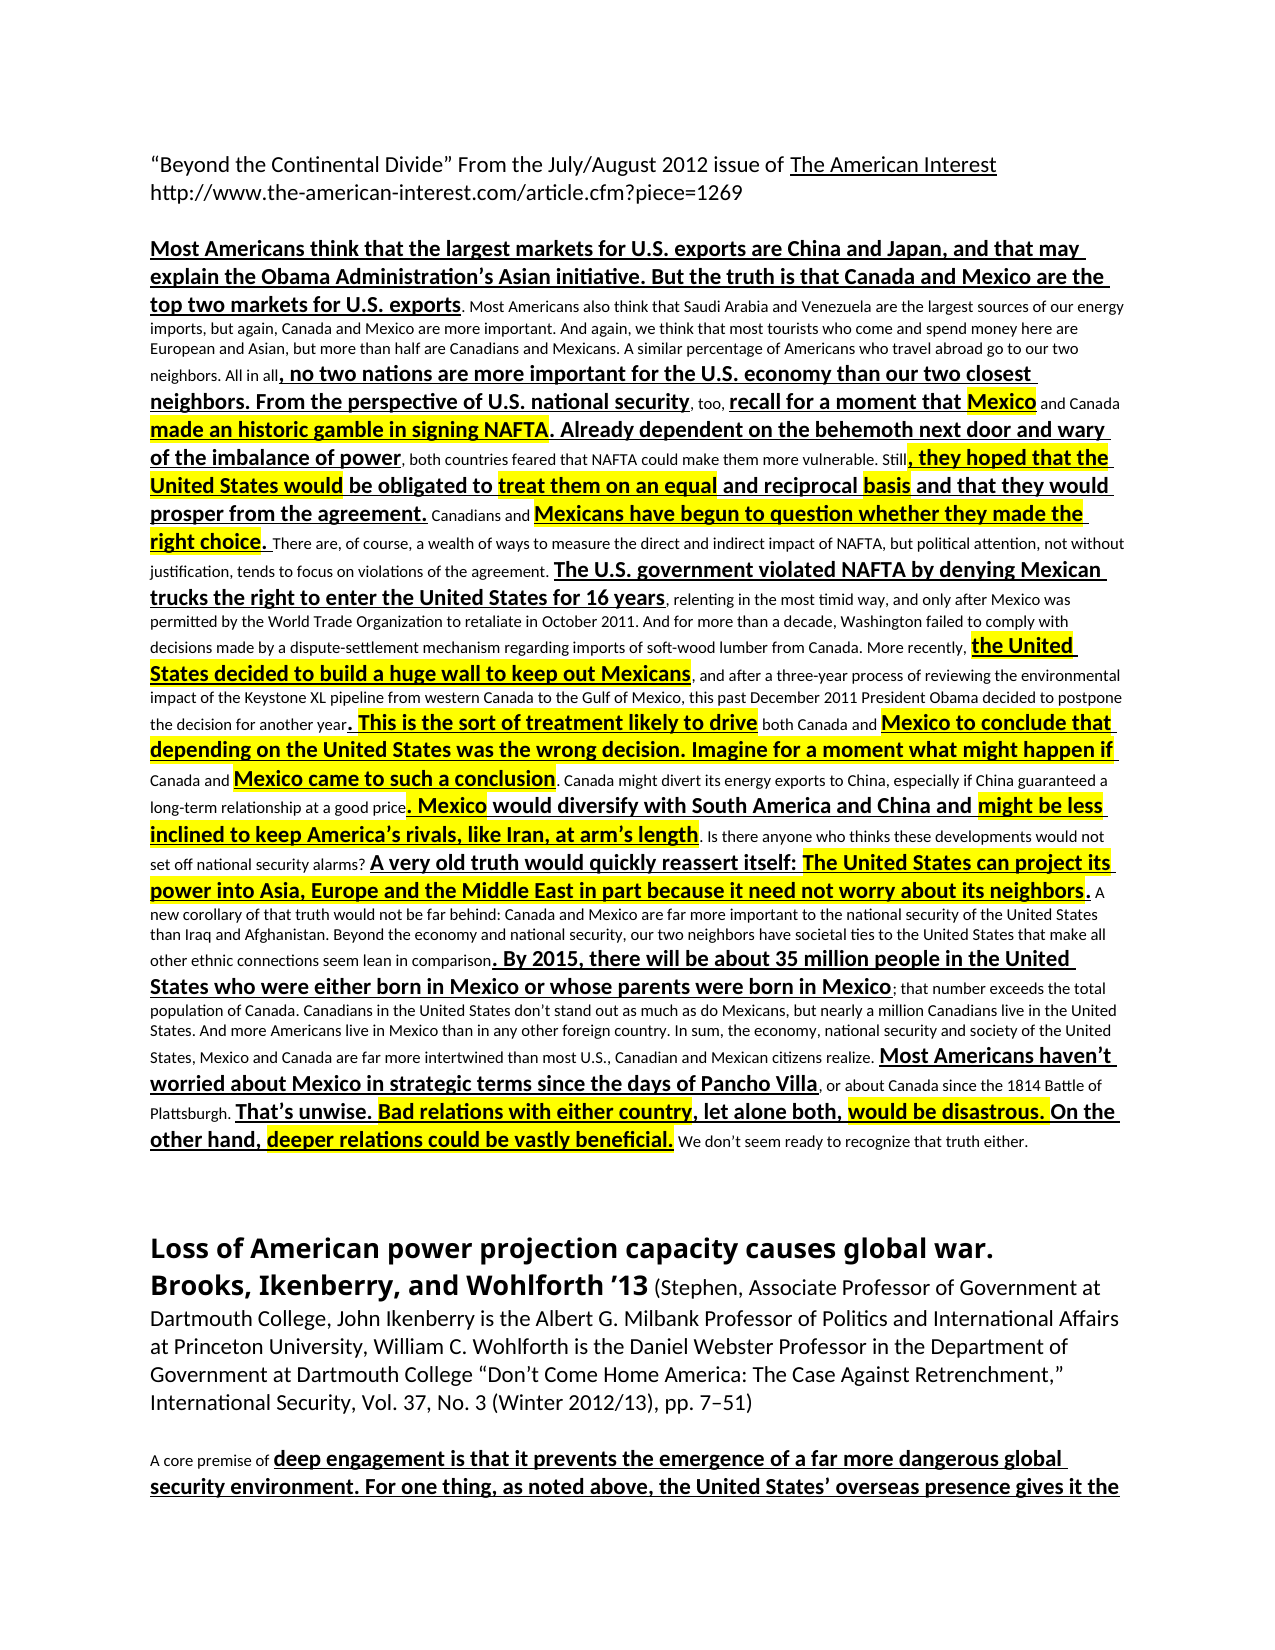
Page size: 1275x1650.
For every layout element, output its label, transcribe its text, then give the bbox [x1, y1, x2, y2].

text Most Americans think that the largest markets for U.S. exports are China and Japan, and that may explain the Obama Administration’s Asian initiative. But the truth is that Canada and Mexico are the top two markets for U.S. exports. Most Americans also think that Saudi Arabia and Venezuela are the largest sources of our energy imports, but again, Canada and Mexico are more important. And again, we think that most tourists who come and spend money here are European and Asian, but more than half are Canadians and Mexicans. A similar percentage of Americans who travel abroad go to our two neighbors. All in all, no two nations are more important for the U.S. economy than our two closest neighbors. From the perspective of U.S. national security, too, recall for a moment that Mexico and Canada made an historic gamble in signing NAFTA. Already dependent on the behemoth next door and wary of the imbalance of power, both countries feared that NAFTA could make them more vulnerable. Still, they hoped that the United States would be obligated to treat them on an equal and reciprocal basis and that they would prosper from the agreement. Canadians and Mexicans have begun to question whether they made the right choice. There are, of course, a wealth of ways to measure the direct and indirect impact of NAFTA, but political attention, not without justification, tends to focus on violations of the agreement. The U.S. government violated NAFTA by denying Mexican trucks the right to enter the United States for 16 years, relenting in the most timid way, and only after Mexico was permitted by the World Trade Organization to retaliate in October 2011. And for more than a decade, Washington failed to comply with decisions made by a dispute-settlement mechanism regarding imports of soft-wood lumber from Canada. More recently, the United States decided to build a huge wall to keep out Mexicans, and after a three-year process of reviewing the environmental impact of the Keystone XL pipeline from western Canada to the Gulf of Mexico, this past December 2011 President Obama decided to postpone the decision for another year. This is the sort of treatment likely to drive both Canada and Mexico to conclude that depending on the United States was the wrong decision. Imagine for a moment what might happen if Canada and Mexico came to such a conclusion. Canada might divert its energy exports to China, especially if China guaranteed a long-term relationship at a good price. Mexico would diversify with South America and China and might be less inclined to keep America’s rivals, like Iran, at arm’s length. Is there anyone who thinks these developments would not set off national security alarms? A very old truth would quickly reassert itself: The United States can project its power into Asia, Europe and the Middle East in part because it need not worry about its neighbors. A new corollary of that truth would not be far behind: Canada and Mexico are far more important to the national security of the United States than Iraq and Afghanistan. Beyond the economy and national security, our two neighbors have societal ties to the United States that make all other ethnic connections seem lean in comparison. By 2015, there will be about 35 million people in the United States who were either born in Mexico or whose parents were born in Mexico; that number exceeds the total population of Canada. Canadians in the United States don’t stand out as much as do Mexicans, but nearly a million Canadians live in the United States. And more Americans live in Mexico than in any other foreign country. In sum, the economy, national security and society of the United States, Mexico and Canada are far more intertwined than most U.S., Canadian and Mexican citizens realize. Most Americans haven’t worried about Mexico in strategic terms since the days of Pancho Villa, or about Canada since the 1814 Battle of Plattsburgh. That’s unwise. Bad relations with either country, let alone both, would be disastrous. On the other hand, deeper relations could be vastly beneficial. We don’t seem ready to recognize that truth either. [150, 234, 1125, 1153]
subtitle Loss of American power projection capacity causes global war. [150, 1230, 1125, 1267]
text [150, 150, 1125, 206]
text Brooks, Ikenberry, and Wohlforth ’13 (Stephen, Associate Professor of Government at Dartmouth College, John Ikenberry is the Albert G. Milbank Professor of Politics and International Affairs at Princeton University, William C. Wohlforth is the Daniel Webster Professor in the Department of Government at Dartmouth College “Don’t Come Home America: The Case Against Retrenchment,” International Security, Vol. 37, No. 3 (Winter 2012/13), pp. 7–51) [150, 1267, 1125, 1416]
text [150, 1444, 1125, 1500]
